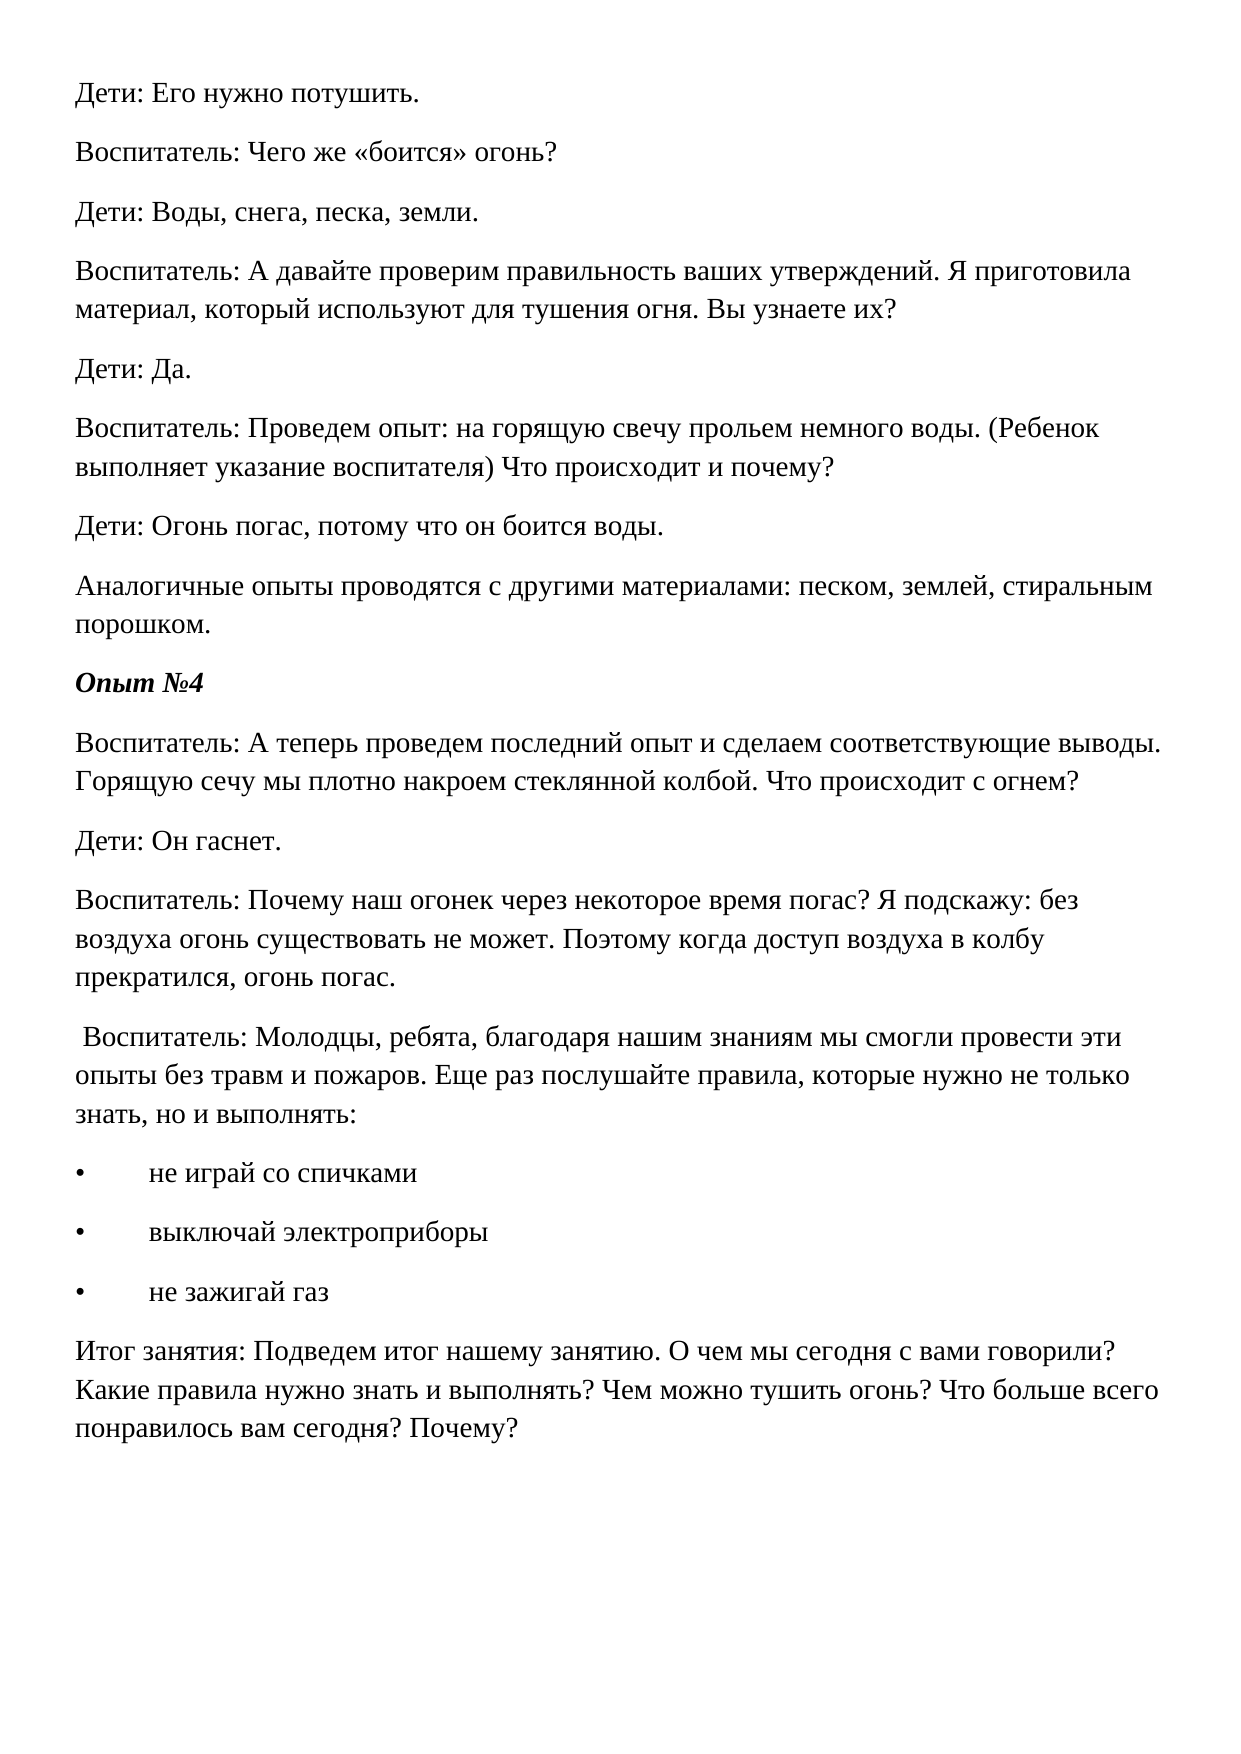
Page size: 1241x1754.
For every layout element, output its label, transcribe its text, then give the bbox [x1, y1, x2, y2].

text Дети: Огонь погас, потому что он боится воды. [75, 508, 1165, 542]
text • выключай электроприборы [75, 1214, 1165, 1248]
text Аналогичные опыты проводятся с другими материалами: песком, землей, стиральным порошком. [75, 568, 1165, 640]
text Воспитатель: Чего же «боится» огонь? [75, 134, 1165, 168]
text Дети: Да. [75, 351, 1165, 384]
text Опыт №4 [75, 666, 1165, 699]
text Дети: Воды, снега, песка, земли. [75, 194, 1165, 227]
text Воспитатель: А давайте проверим правильность ваших утверждений. Я приготовила материал, который используют для тушения огня. Вы узнаете их? [75, 253, 1165, 325]
text Итог занятия: Подведем итог нашему занятию. О чем мы сегодня с вами говорили? Какие правила нужно знать и выполнять? Чем можно тушить огонь? Что больше всего понравилось вам сегодня? Почему? [75, 1333, 1165, 1444]
text Дети: Он гаснет. [75, 823, 1165, 856]
text Воспитатель: Почему наш огонек через некоторое время погас? Я подскажу: без воздуха огонь существовать не может. Поэтому когда доступ воздуха в колбу прекратился, огонь погас. [75, 882, 1165, 993]
text Дети: Его нужно потушить. [75, 75, 1165, 108]
text Воспитатель: А теперь проведем последний опыт и сделаем соответствующие выводы. Горящую сечу мы плотно накроем стеклянной колбой. Что происходит с огнем? [75, 725, 1165, 797]
text • не зажигай газ [75, 1274, 1165, 1307]
text Воспитатель: Проведем опыт: на горящую свечу прольем немного воды. (Ребенок выполняет указание воспитателя) Что происходит и почему? [75, 410, 1165, 482]
text Воспитатель: Молодцы, ребята, благодаря нашим знаниям мы смогли провести эти опыты без травм и пожаров. Еще раз послушайте правила, которые нужно не только знать, но и выполнять: [75, 1019, 1165, 1129]
text • не играй со спичками [75, 1155, 1165, 1189]
